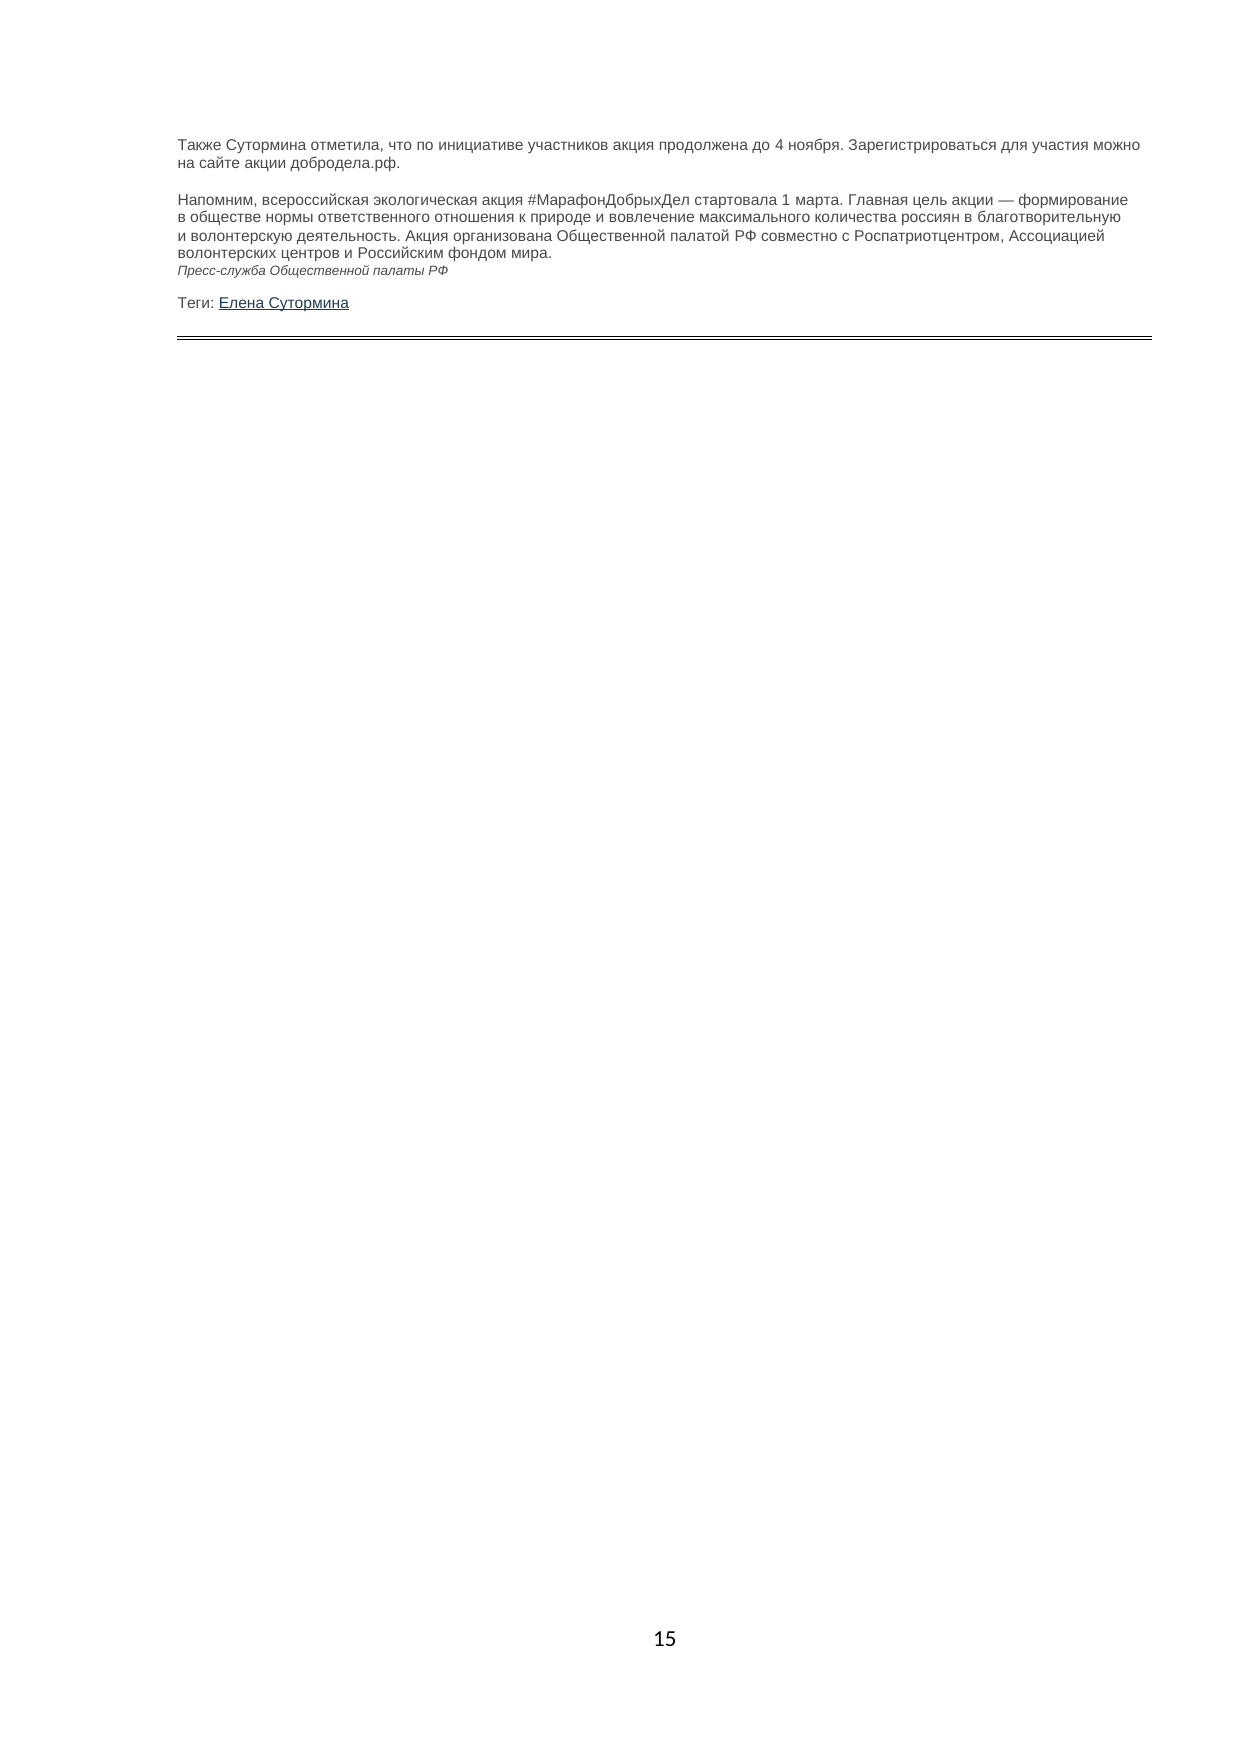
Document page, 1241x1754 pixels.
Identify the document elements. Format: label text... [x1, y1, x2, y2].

text Пресс-служба Общественной палаты РФ [177, 262, 1152, 278]
text Теги: Елена Сутормина [177, 293, 1152, 311]
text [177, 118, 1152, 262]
